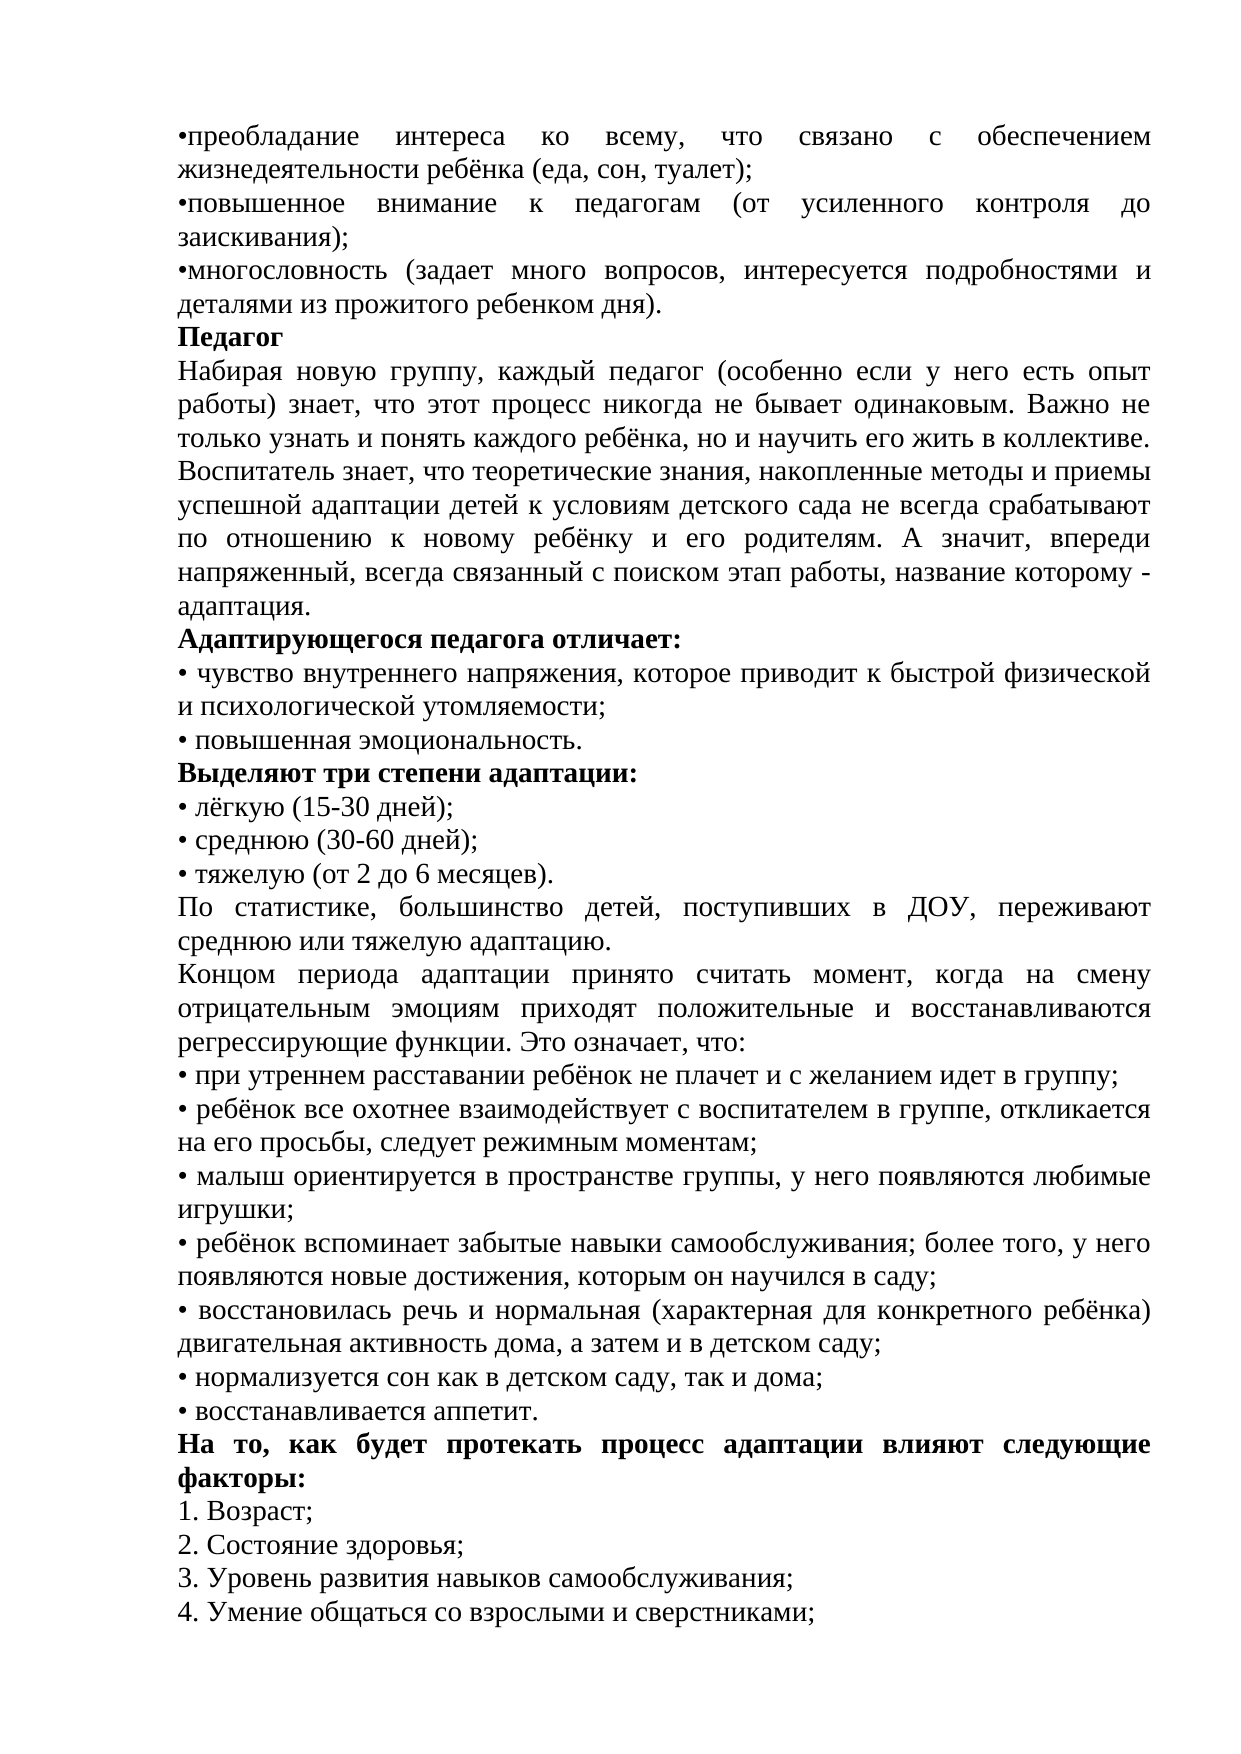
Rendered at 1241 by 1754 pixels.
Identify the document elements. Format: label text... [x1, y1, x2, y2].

text 2. Состояние здоровья; [177, 1527, 1152, 1560]
text 3. Уровень развития навыков самообслуживания; [177, 1560, 1152, 1594]
text • тяжелую (от 2 до 6 месяцев). [177, 856, 1152, 889]
text • чувство внутреннего напряжения, которое приводит к быстрой физической и психологической утомляемости; [177, 655, 1152, 722]
text •повышенное внимание к педагогам (от усиленного контроля до заискивания); •многословность (задает много вопросов, интересуется подробностями и деталями из прожитого ребенком дня). [177, 185, 1152, 319]
text 4. Умение общаться со взрослыми и сверстниками; [177, 1594, 1152, 1627]
text Набирая новую группу, каждый педагог (особенно если у него есть опыт работы) знает, что этот процесс никогда не бывает одинаковым. Важно не только узнать и понять каждого ребёнка, но и научить его жить в коллективе. Воспитатель знает, что теоретические знания, накопленные методы и приемы успешной адаптации детей к условиям детского сада не всегда срабатывают по отношению к новому ребёнку и его родителям. А значит, впереди напряженный, всегда связанный с поиском этап работы, название которому - адаптация. Адаптирующегося педагога отличает: [177, 353, 1152, 655]
text • восстанавливается аппетит. [177, 1393, 1152, 1426]
text • малыш ориентируется в пространстве группы, у него появляются любимые игрушки; • ребёнок вспоминает забытые навыки самообслуживания; более того, у него появляются новые достижения, которым он научился в саду; [177, 1158, 1152, 1292]
text • лёгкую (15-30 дней); [177, 789, 1152, 822]
text По статистике, большинство детей, поступивших в ДОУ, переживают среднюю или тяжелую адаптацию. [177, 889, 1152, 957]
text Педагог [177, 319, 1152, 353]
text • при утреннем расставании ребёнок не плачет и с желанием идет в группу; [177, 1057, 1152, 1091]
text • ребёнок все охотнее взаимодействует с воспитателем в группе, откликается на его просьбы, следует режимным моментам; [177, 1091, 1152, 1158]
text Выделяют три степени адаптации: [177, 755, 1152, 789]
text На то, как будет протекать процесс адаптации влияют следующие факторы: 1. Возраст; [177, 1426, 1152, 1527]
text • нормализуется сон как в детском саду, так и дома; [177, 1359, 1152, 1393]
text • среднюю (30-60 дней); [177, 822, 1152, 856]
text •преобладание интереса ко всему, что связано с обеспечением жизнедеятельности ребёнка (еда, сон, туалет); [177, 118, 1152, 185]
text Концом периода адаптации принято считать момент, когда на смену отрицательным эмоциям приходят положительные и восстанавливаются регрессирующие функции. Это означает, что: [177, 957, 1152, 1057]
text • восстановилась речь и нормальная (характерная для конкретного ребёнка) двигательная активность дома, а затем и в детском саду; [177, 1292, 1152, 1359]
text • повышенная эмоциональность. [177, 722, 1152, 755]
